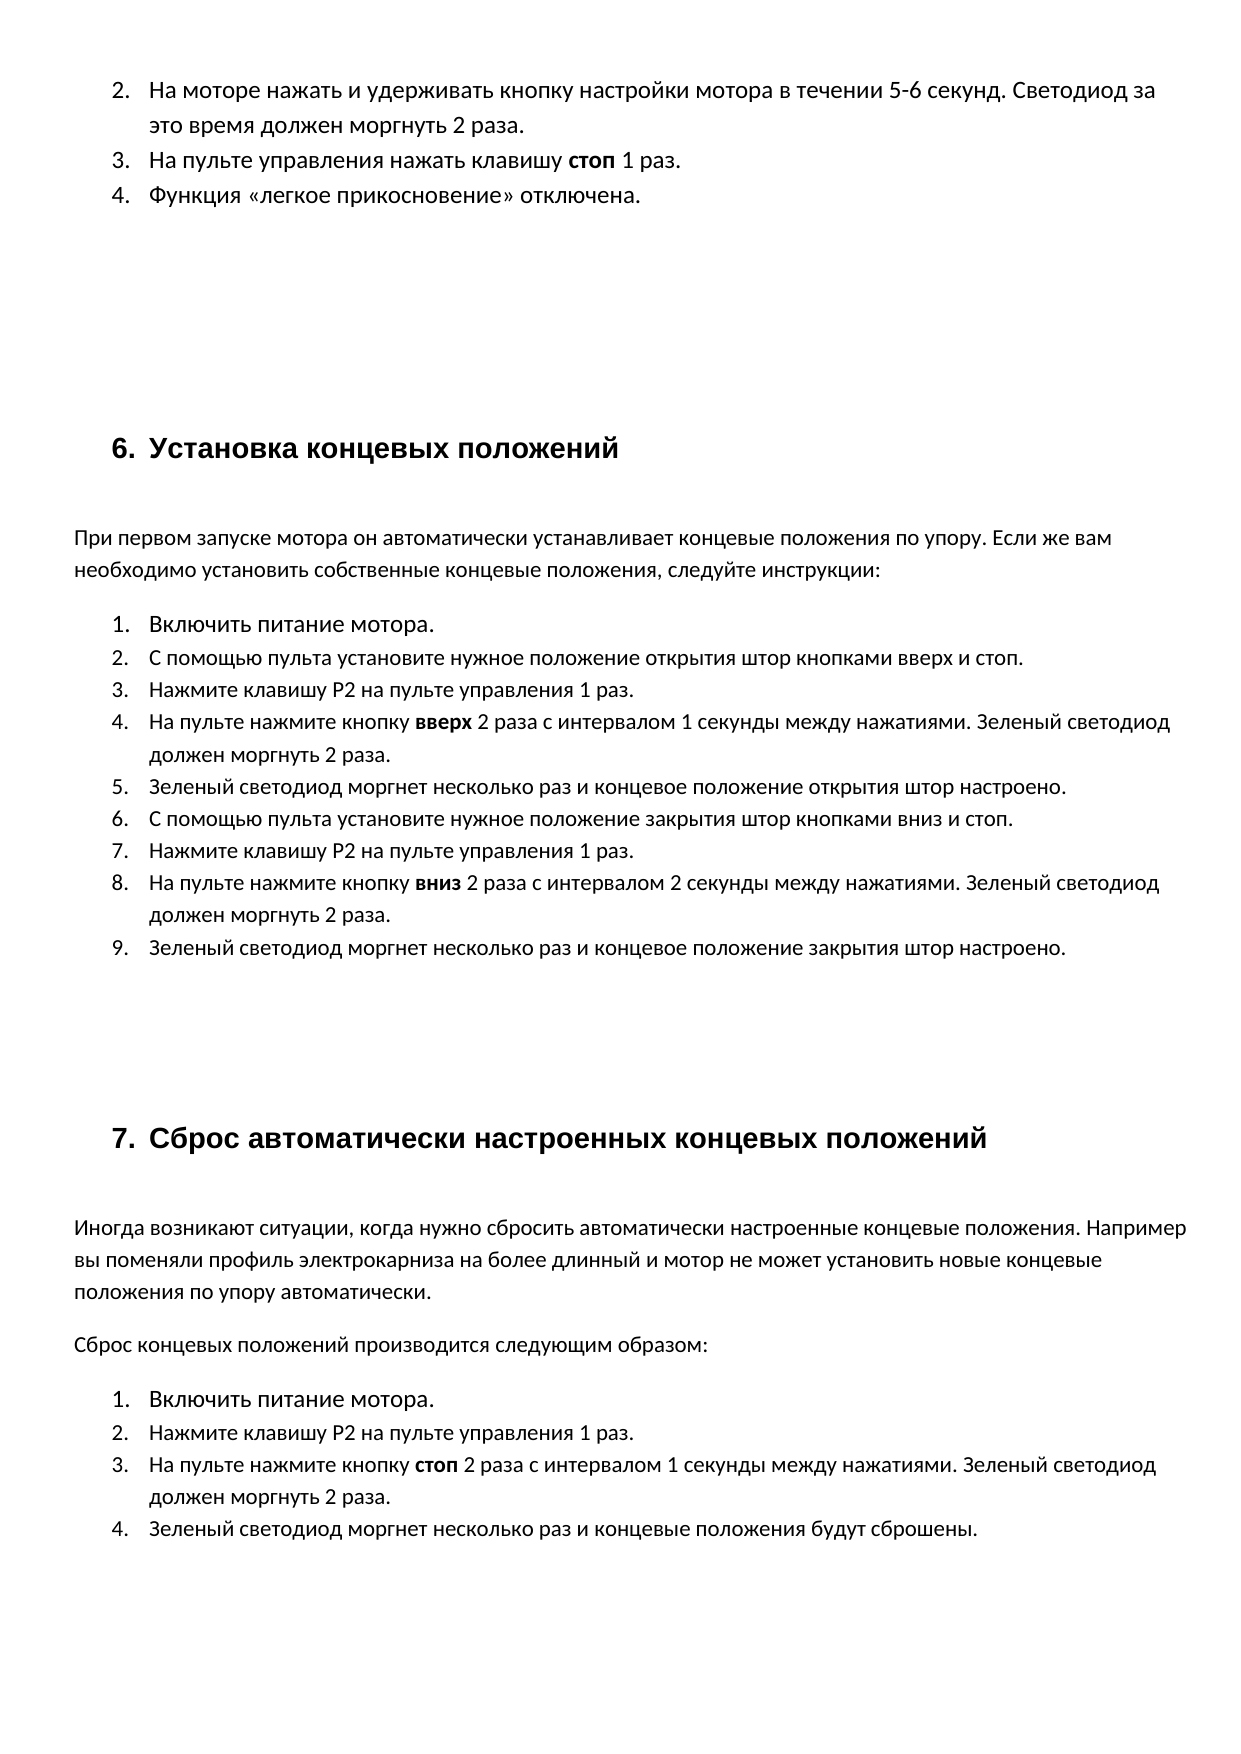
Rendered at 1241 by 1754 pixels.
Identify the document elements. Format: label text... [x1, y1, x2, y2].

list На пульте нажмите кнопку вверх 2 раза с интервалом 1 секунды между нажатиями. Зеленый светодиод должен моргнуть 2 раза. [111, 707, 1196, 768]
list Функция «легкое прикосновение» отключена. [111, 179, 1196, 209]
list Нажмите клавишу P2 на пульте управления 1 раз. [111, 1418, 1196, 1446]
list На пульте нажмите кнопку вниз 2 раза с интервалом 2 секунды между нажатиями. Зеленый светодиод должен моргнуть 2 раза. [111, 868, 1196, 929]
list Нажмите клавишу P2 на пульте управления 1 раз. [111, 675, 1196, 703]
list На пульте управления нажать клавишу стоп 1 раз. [111, 144, 1196, 174]
text Иногда возникают ситуации, когда нужно сбросить автоматически настроенные концевые положения. Например вы поменяли профиль электрокарниза на более длинный и мотор не может установить новые концевые положения по упору автоматически. [74, 1213, 1196, 1305]
list Зеленый светодиод моргнет несколько раз и концевое положение открытия штор настроено. [111, 772, 1196, 800]
subtitle Сброс автоматически настроенных концевых положений [111, 1121, 1196, 1154]
list На пульте нажмите кнопку стоп 2 раза с интервалом 1 секунды между нажатиями. Зеленый светодиод должен моргнуть 2 раза. [111, 1450, 1196, 1510]
subtitle Установка концевых положений [111, 431, 1196, 465]
list С помощью пульта установите нужное положение закрытия штор кнопками вниз и стоп. [111, 804, 1196, 832]
text При первом запуске мотора он автоматически устанавливает концевые положения по упору. Если же вам необходимо установить собственные концевые положения, следуйте инструкции: [74, 523, 1196, 583]
list Включить питание мотора. [111, 1383, 1196, 1413]
list На моторе нажать и удерживать кнопку настройки мотора в течении 5-6 секунд. Светодиод за это время должен моргнуть 2 раза. [111, 74, 1196, 139]
list С помощью пульта установите нужное положение открытия штор кнопками вверх и стоп. [111, 643, 1196, 671]
list Зеленый светодиод моргнет несколько раз и концевые положения будут сброшены. [111, 1514, 1196, 1543]
text Сброс концевых положений производится следующим образом: [74, 1330, 1196, 1358]
list Нажмите клавишу P2 на пульте управления 1 раз. [111, 836, 1196, 864]
list Зеленый светодиод моргнет несколько раз и концевое положение закрытия штор настроено. [111, 933, 1196, 961]
list Включить питание мотора. [111, 608, 1196, 639]
